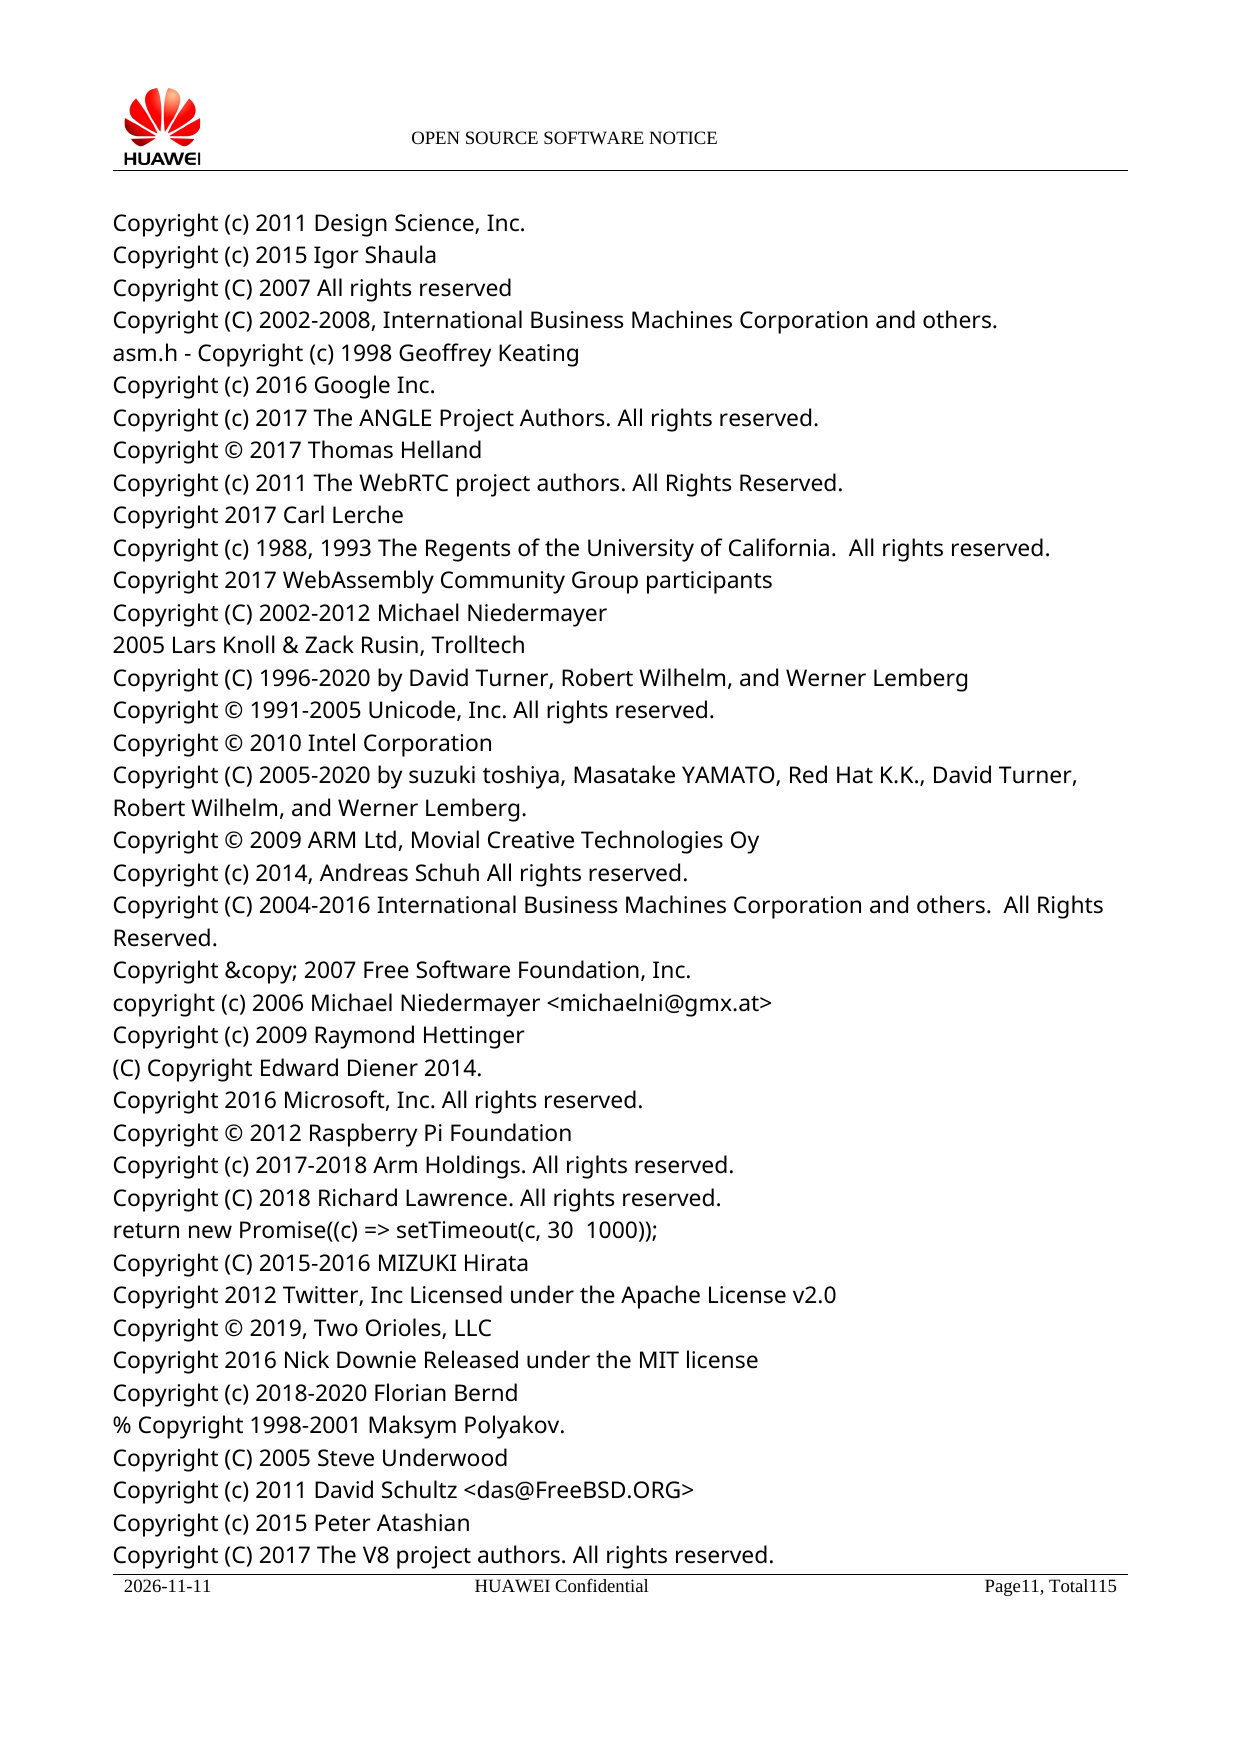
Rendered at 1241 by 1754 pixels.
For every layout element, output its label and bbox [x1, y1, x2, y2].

picture [124, 88, 201, 165]
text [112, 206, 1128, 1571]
